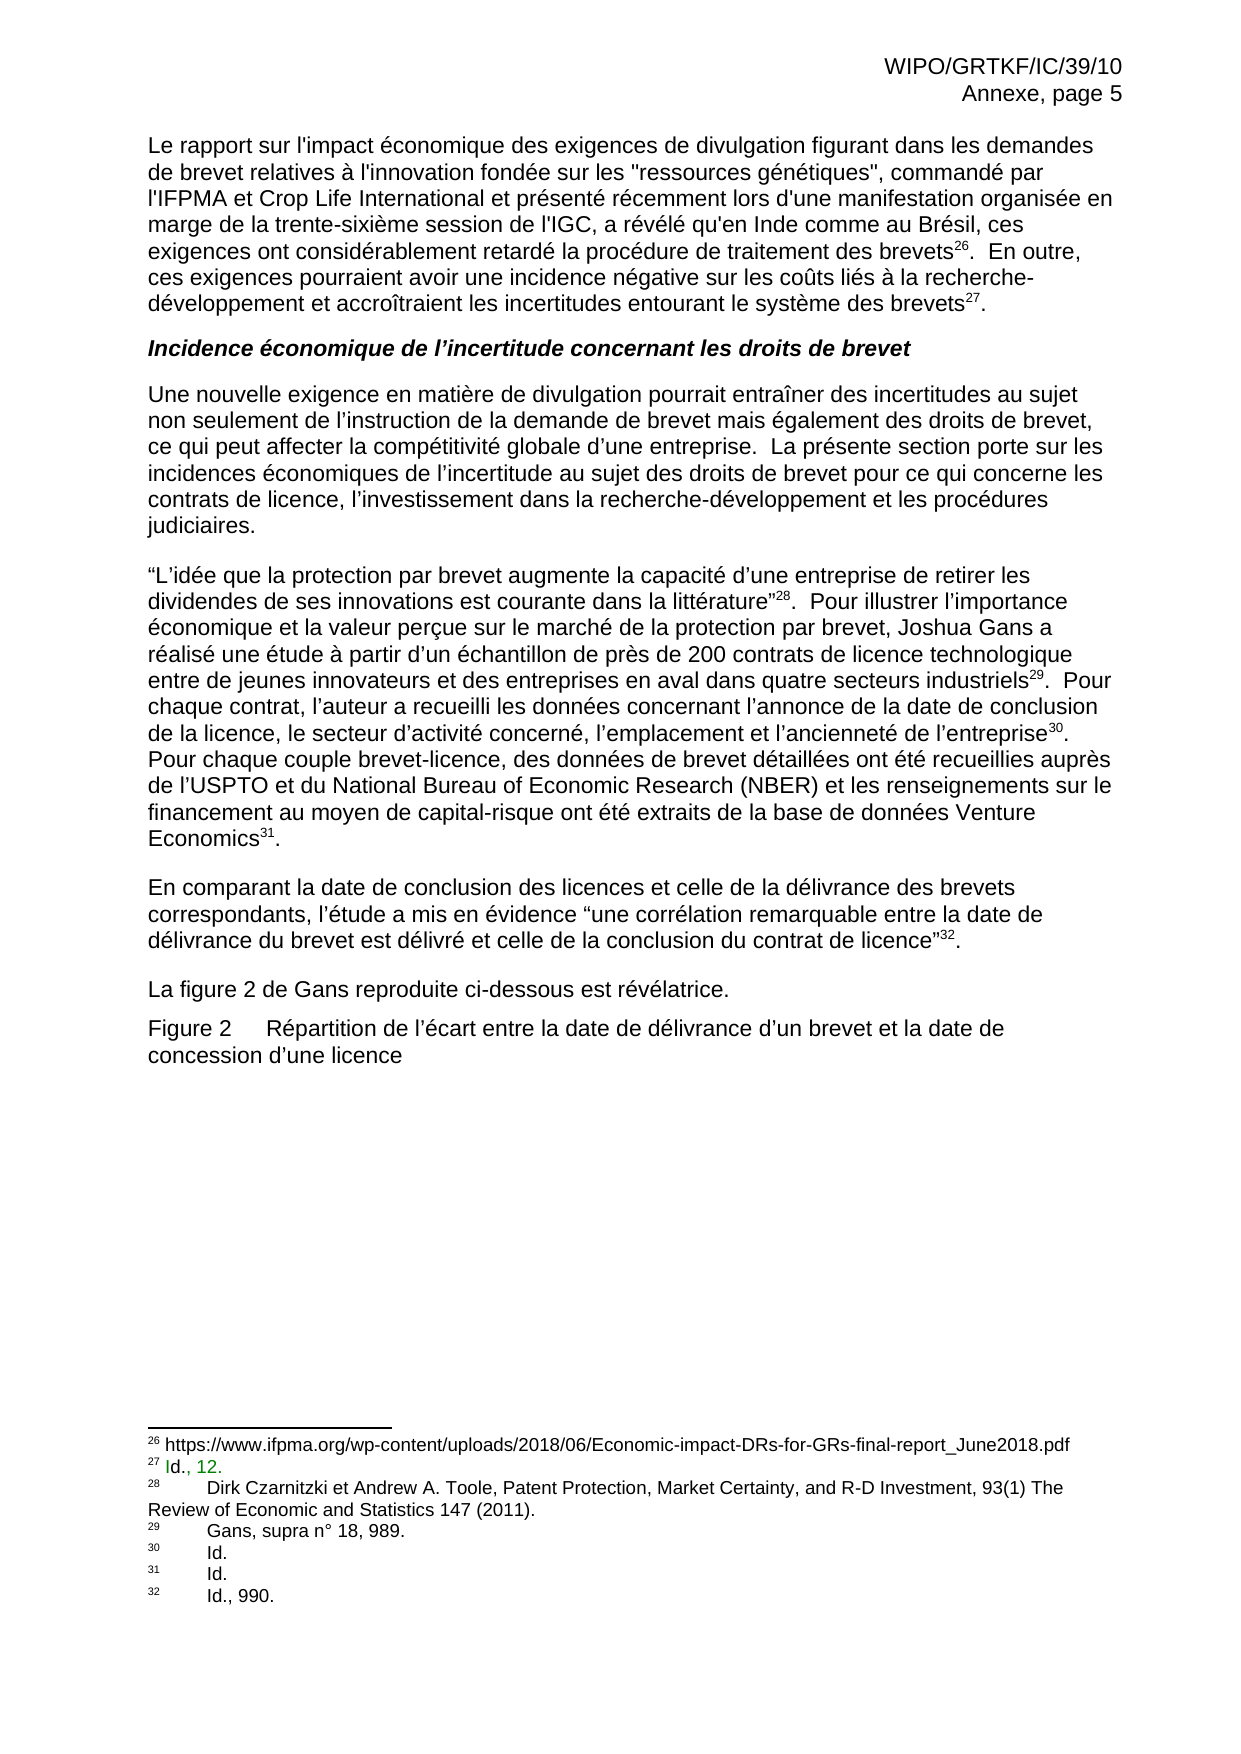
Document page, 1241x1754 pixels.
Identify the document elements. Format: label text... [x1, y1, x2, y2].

text Figure 2 Répartition de l’écart entre la date de délivrance d’un brevet et la date de concession d’une licence [148, 1015, 1122, 1068]
text “L’idée que la protection par brevet augmente la capacité d’une entreprise de retirer les dividendes de ses innovations est courante dans la littérature”. Pour illustrer l’importance économique et la valeur perçue sur le marché de la protection par brevet, Joshua Gans a réalisé une étude à partir d’un échantillon de près de 200 contrats de licence technologique entre de jeunes innovateurs et des entreprises en aval dans quatre secteurs industriels. Pour chaque contrat, l’auteur a recueilli les données concernant l’annonce de la date de conclusion de la licence, le secteur d’activité concerné, l’emplacement et l’ancienneté de l’entreprise. Pour chaque couple brevet-licence, des données de brevet détaillées ont été recueillies auprès de l’USPTO et du National Bureau of Economic Research (NBER) et les renseignements sur le financement au moyen de capital-risque ont été extraits de la base de données Venture Economics. [148, 562, 1122, 851]
text En comparant la date de conclusion des licences et celle de la délivrance des brevets correspondants, l’étude a mis en évidence “une corrélation remarquable entre la date de délivrance du brevet est délivré et celle de la conclusion du contrat de licence”. [148, 874, 1122, 953]
text La figure 2 de Gans reproduite ci-dessous est révélatrice. [148, 976, 1122, 1003]
text Une nouvelle exigence en matière de divulgation pourrait entraîner des incertitudes au sujet non seulement de l’instruction de la demande de brevet mais également des droits de brevet, ce qui peut affecter la compétitivité globale d’une entreprise. La présente section porte sur les incidences économiques de l’incertitude au sujet des droits de brevet pour ce qui concerne les contrats de licence, l’investissement dans la recherche-développement et les procédures judiciaires. [148, 381, 1122, 539]
text Incidence économique de l’incertitude concernant les droits de brevet [148, 335, 1122, 362]
text Le rapport sur l'impact économique des exigences de divulgation figurant dans les demandes de brevet relatives à l'innovation fondée sur les "ressources génétiques", commandé par l'IFPMA et Crop Life International et présenté récemment lors d'une manifestation organisée en marge de la trente-sixième session de l'IGC, a révélé qu'en Inde comme au Brésil, ces exigences ont considérablement retardé la procédure de traitement des brevets. En outre, ces exigences pourraient avoir une incidence négative sur les coûts liés à la recherche-développement et accroîtraient les incertitudes entourant le système des brevets. [148, 132, 1122, 317]
